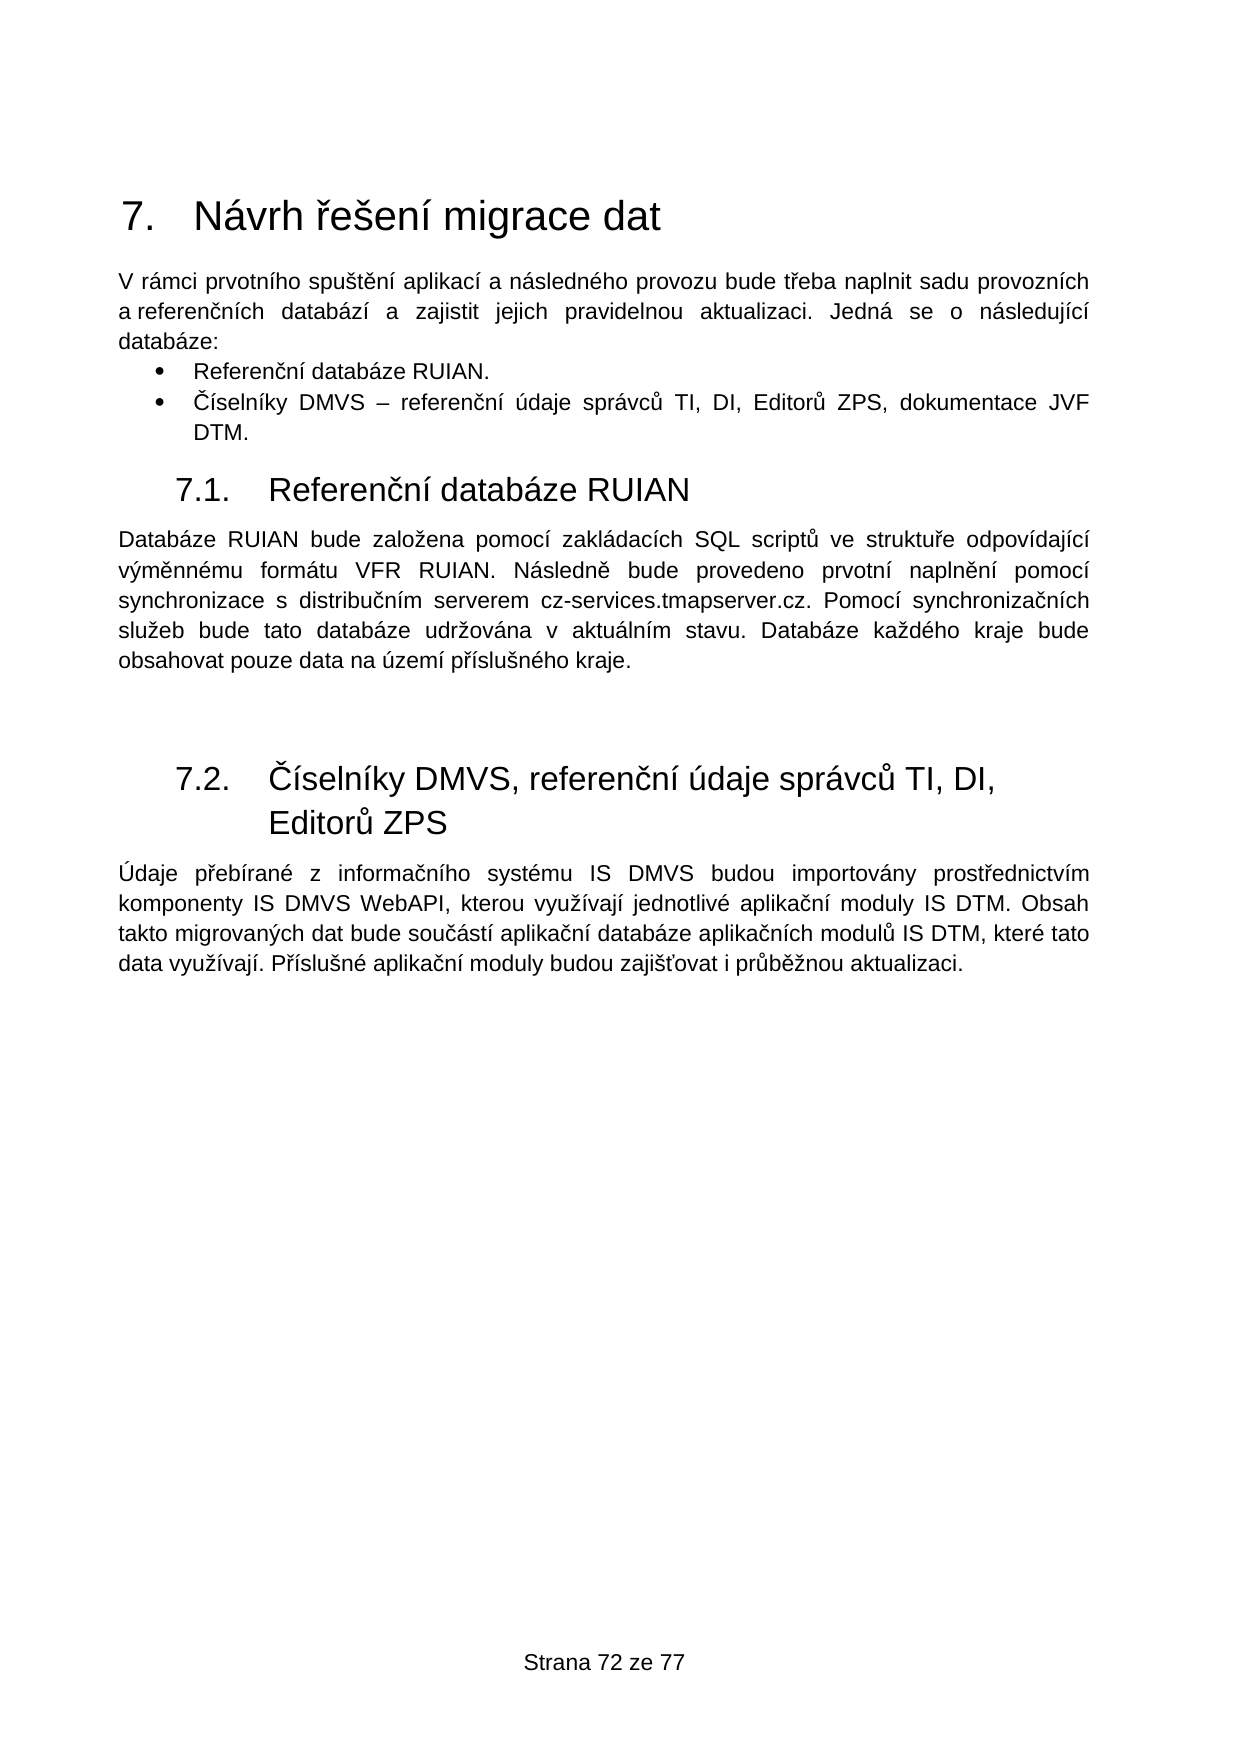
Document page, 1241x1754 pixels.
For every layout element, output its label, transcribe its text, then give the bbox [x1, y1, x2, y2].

subtitle Návrh řešení migrace dat [156, 192, 1090, 239]
text Databáze RUIAN bude založena pomocí zakládacích SQL scriptů ve struktuře odpovídající výměnnému formátu VFR RUIAN. Následně bude provedeno prvotní naplnění pomocí synchronizace s distribučním serverem cz-services.tmapserver.cz. Pomocí synchronizačních služeb bude tato databáze udržována v aktuálním stavu. Databáze každého kraje bude obsahovat pouze data na území příslušného kraje. [118, 526, 1090, 673]
list Referenční databáze RUIAN. [156, 358, 1090, 384]
subtitle Číselníky DMVS, referenční údaje správců TI, DI, Editorů ZPS [231, 759, 1090, 841]
subtitle Referenční databáze RUIAN [231, 470, 1090, 508]
text Údaje přebírané z informačního systému IS DMVS budou importovány prostřednictvím komponenty IS DMVS WebAPI, kterou využívají jednotlivé aplikační moduly IS DTM. Obsah takto migrovaných dat bude součástí aplikační databáze aplikačních modulů IS DTM, které tato data využívají. Příslušné aplikační moduly budou zajišťovat i průběžnou aktualizaci. [118, 859, 1090, 976]
list Číselníky DMVS – referenční údaje správců TI, DI, Editorů ZPS, dokumentace JVF DTM. [156, 388, 1090, 445]
text V rámci prvotního spuštění aplikací a následného provozu bude třeba naplnit sadu provozních a referenčních databází a zajistit jejich pravidelnou aktualizaci. Jedná se o následující databáze: [118, 268, 1090, 354]
